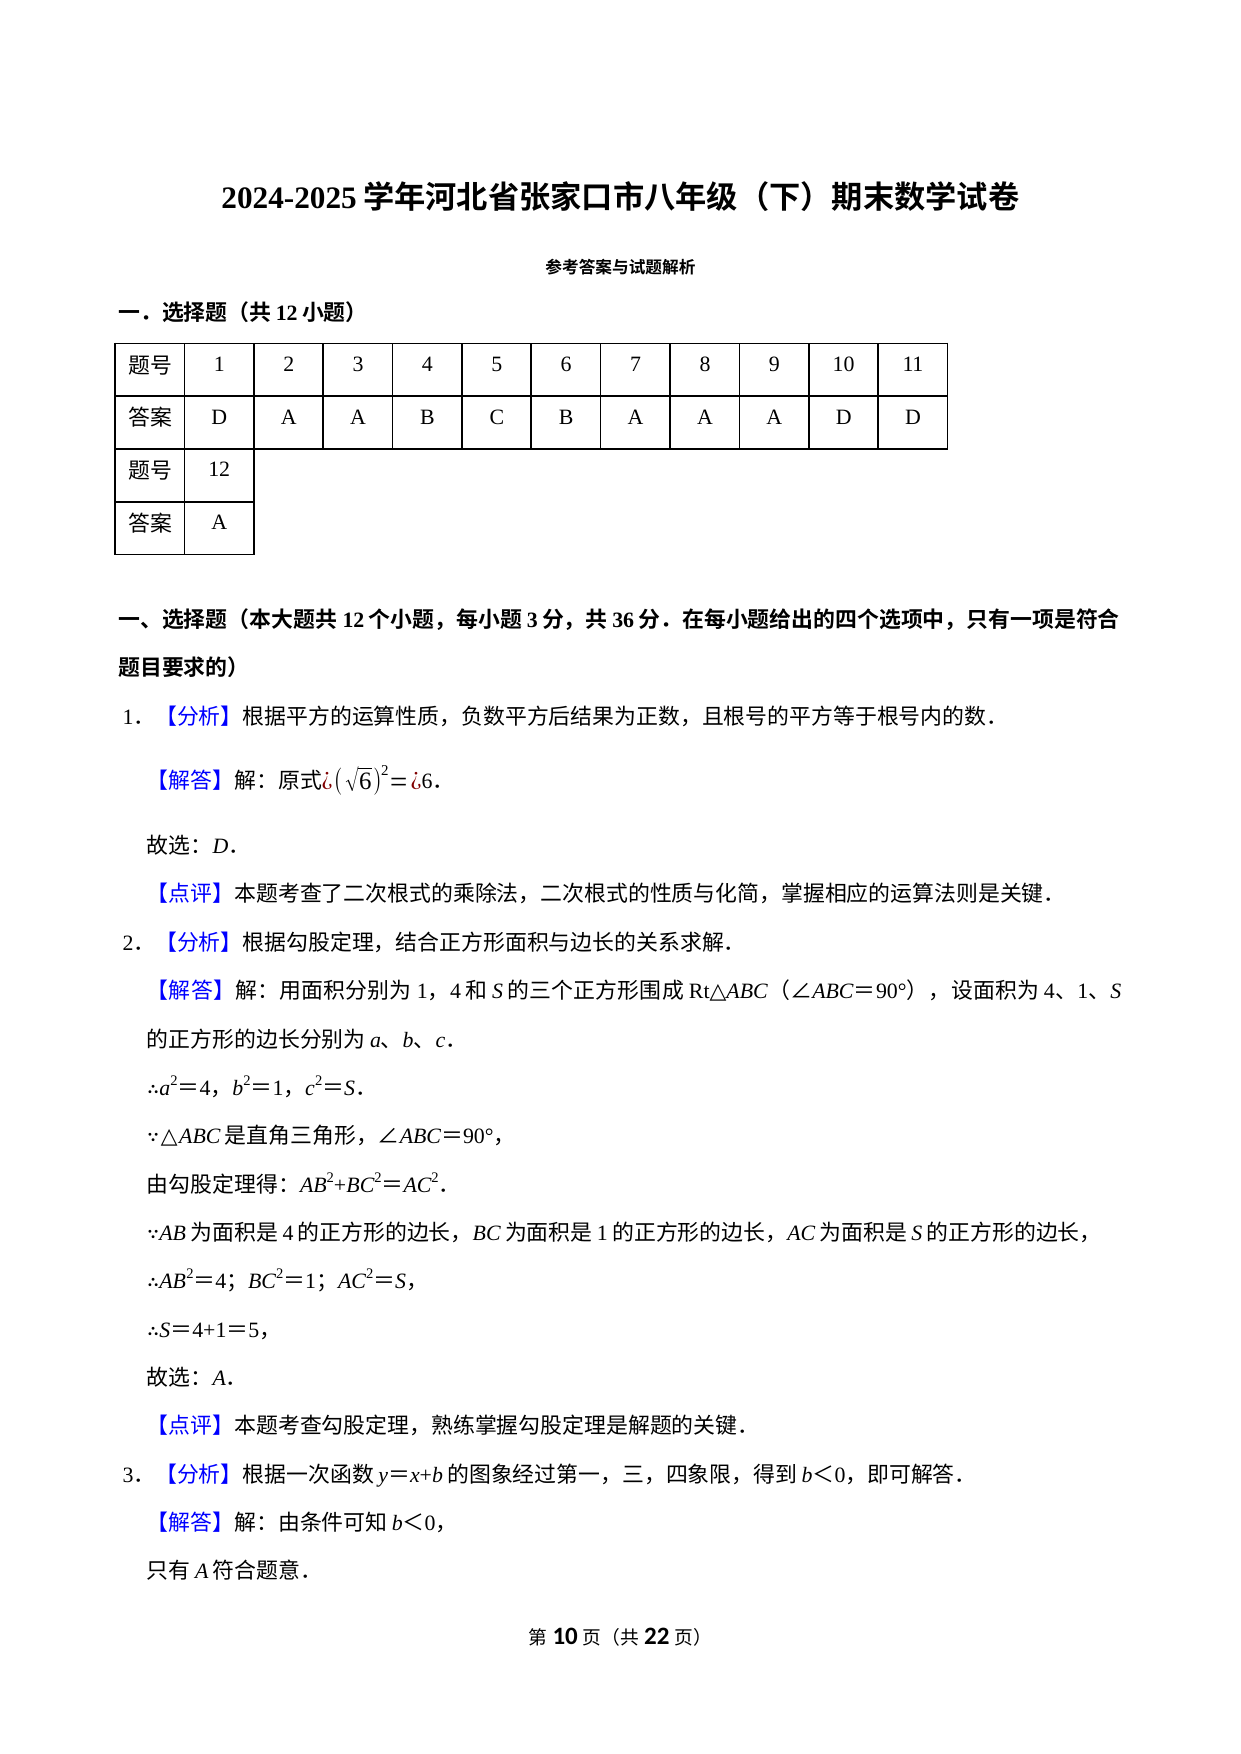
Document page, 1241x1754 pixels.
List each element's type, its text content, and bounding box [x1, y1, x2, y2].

table_cell D [185, 397, 253, 448]
table_cell A [740, 397, 808, 448]
table_header 题号 [116, 344, 184, 395]
table_cell D [879, 397, 947, 448]
table_header 10 [810, 344, 877, 395]
text ∴a2＝4，b2＝1，c2＝S． [147, 1069, 1122, 1102]
text ∴AB2＝4；BC2＝1；AC2＝S， [147, 1263, 1122, 1295]
table_cell 答案 [116, 397, 184, 448]
table_header 9 [740, 344, 808, 395]
text 【解答】解：用面积分别为1，4和S的三个正方形围成Rt△ABC（∠ABC＝90°），设面积为4、1、S的正方形的边长分别为a、b、c． [147, 972, 1122, 1054]
text 3．【分析】根据一次函数y＝x+b的图象经过第一，三，四象限，得到b＜0，即可解答． [122, 1456, 1122, 1489]
table_cell 答案 [116, 503, 184, 554]
text 【解答】解：由条件可知b＜0， [147, 1504, 1122, 1537]
table_cell A [601, 397, 669, 448]
table_header 6 [532, 344, 600, 395]
table_header 4 [393, 344, 461, 395]
table_header 3 [324, 344, 392, 395]
table_cell A [324, 397, 392, 448]
text 【解答】解：原式6． [147, 747, 1122, 812]
text 一、选择题（本大题共12个小题，每小题3分，共36分．在每小题给出的四个选项中，只有一项是符合题目要求的） [118, 601, 1122, 682]
table_header 1 [185, 344, 253, 395]
table_cell B [393, 397, 461, 448]
text ∵AB为面积是4的正方形的边长，BC为面积是1的正方形的边长，AC为面积是S的正方形的边长， [147, 1214, 1122, 1247]
table_cell 12 [185, 450, 253, 501]
text 一．选择题（共12小题） [118, 294, 1122, 327]
text 故选：A． [147, 1359, 1122, 1392]
text ∴S＝4+1＝5， [147, 1311, 1122, 1344]
table_header 8 [671, 344, 739, 395]
text ∵△ABC是直角三角形，∠ABC＝90°， [147, 1118, 1122, 1150]
table_cell D [810, 397, 877, 448]
text 只有A符合题意． [147, 1553, 1122, 1585]
table_header 5 [463, 344, 530, 395]
text 由勾股定理得：AB2+BC2＝AC2． [147, 1166, 1122, 1199]
table_cell A [671, 397, 739, 448]
table_cell 题号 [116, 450, 184, 501]
table_header 7 [601, 344, 669, 395]
text 【点评】本题考查勾股定理，熟练掌握勾股定理是解题的关键． [147, 1408, 1122, 1440]
table_cell A [255, 397, 322, 448]
table_header 2 [255, 344, 322, 395]
text 【点评】本题考查了二次根式的乘除法，二次根式的性质与化简，掌握相应的运算法则是关键． [147, 876, 1122, 908]
table_cell B [532, 397, 600, 448]
table_header 11 [879, 344, 947, 395]
text 参考答案与试题解析 [118, 249, 1122, 282]
text 2．【分析】根据勾股定理，结合正方形面积与边长的关系求解． [122, 924, 1122, 957]
table_cell C [463, 397, 530, 448]
text 1．【分析】根据平方的运算性质，负数平方后结果为正数，且根号的平方等于根号内的数． [122, 698, 1122, 731]
text 故选：D． [147, 827, 1122, 860]
table_cell A [185, 503, 253, 554]
text 2024-2025学年河北省张家口市八年级（下）期末数学试卷 [118, 162, 1122, 227]
